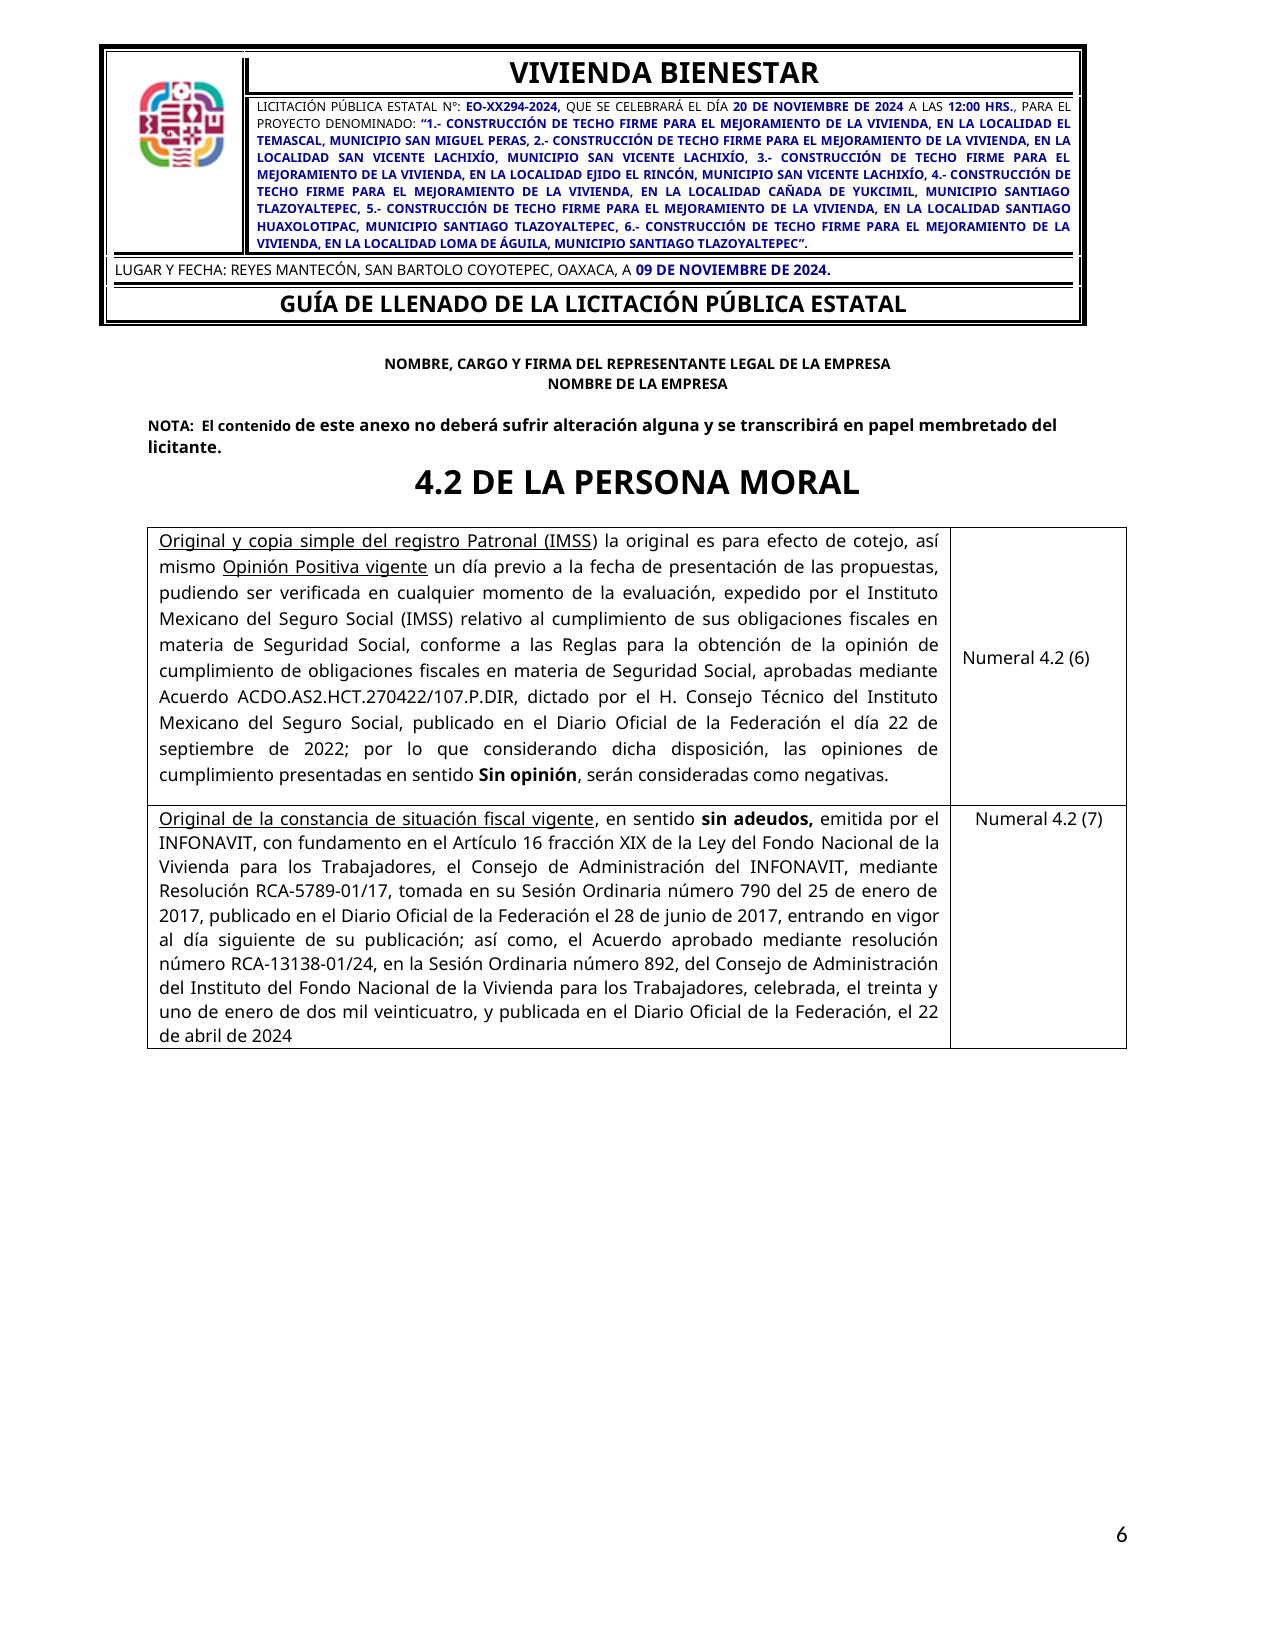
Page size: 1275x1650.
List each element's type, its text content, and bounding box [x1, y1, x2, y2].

text NOMBRE DE LA EMPRESA [148, 374, 1127, 393]
text 4.2 DE LA PERSONA MORAL [148, 459, 1127, 504]
table_cell Numeral 4.2 (7) [951, 806, 1126, 1048]
picture [128, 73, 235, 173]
table_header Numeral 4.2 (6) [951, 528, 1126, 805]
text NOMBRE, CARGO Y FIRMA DEL REPRESENTANTE LEGAL DE LA EMPRESA [148, 354, 1127, 374]
table_cell Original de la constancia de situación fiscal vigente, en sentido sin adeudos, emitida por el INFONAVIT, con fundamento en el Artículo 16 fracción XIX de la Ley del Fondo Nacional de la Vivienda para los Trabajadores, el Consejo de Administración del INFONAVIT, mediante Resolución RCA-5789-01/17, tomada en su Sesión Ordinaria número 790 del 25 de enero de 2017, publicado en el Diario Oficial de la Federación el 28 de junio de 2017, entrando en vigor al día siguiente de su publicación; así como, el Acuerdo aprobado mediante resolución número RCA-13138-01/24, en la Sesión Ordinaria número 892, del Consejo de Administración del Instituto del Fondo Nacional de la Vivienda para los Trabajadores, celebrada, el treinta y uno de enero de dos mil veinticuatro, y publicada en el Diario Oficial de la Federación, el 22 de abril de 2024 [148, 806, 950, 1048]
text NOTA: El contenido de este anexo no deberá sufrir alteración alguna y se transcribirá en papel membretado del licitante. [148, 413, 1127, 459]
table_header Original y copia simple del registro Patronal (IMSS) la original es para efecto de cotejo, así mismo Opinión Positiva vigente un día previo a la fecha de presentación de las propuestas, pudiendo ser verificada en cualquier momento de la evaluación, expedido por el Instituto Mexicano del Seguro Social (IMSS) relativo al cumplimiento de sus obligaciones fiscales en materia de Seguridad Social, conforme a las Reglas para la obtención de la opinión de cumplimiento de obligaciones fiscales en materia de Seguridad Social, aprobadas mediante Acuerdo ACDO.AS2.HCT.270422/107.P.DIR, dictado por el H. Consejo Técnico del Instituto Mexicano del Seguro Social, publicado en el Diario Oficial de la Federación el día 22 de septiembre de 2022; por lo que considerando dicha disposición, las opiniones de cumplimiento presentadas en sentido Sin opinión, serán consideradas como negativas. [148, 528, 950, 805]
